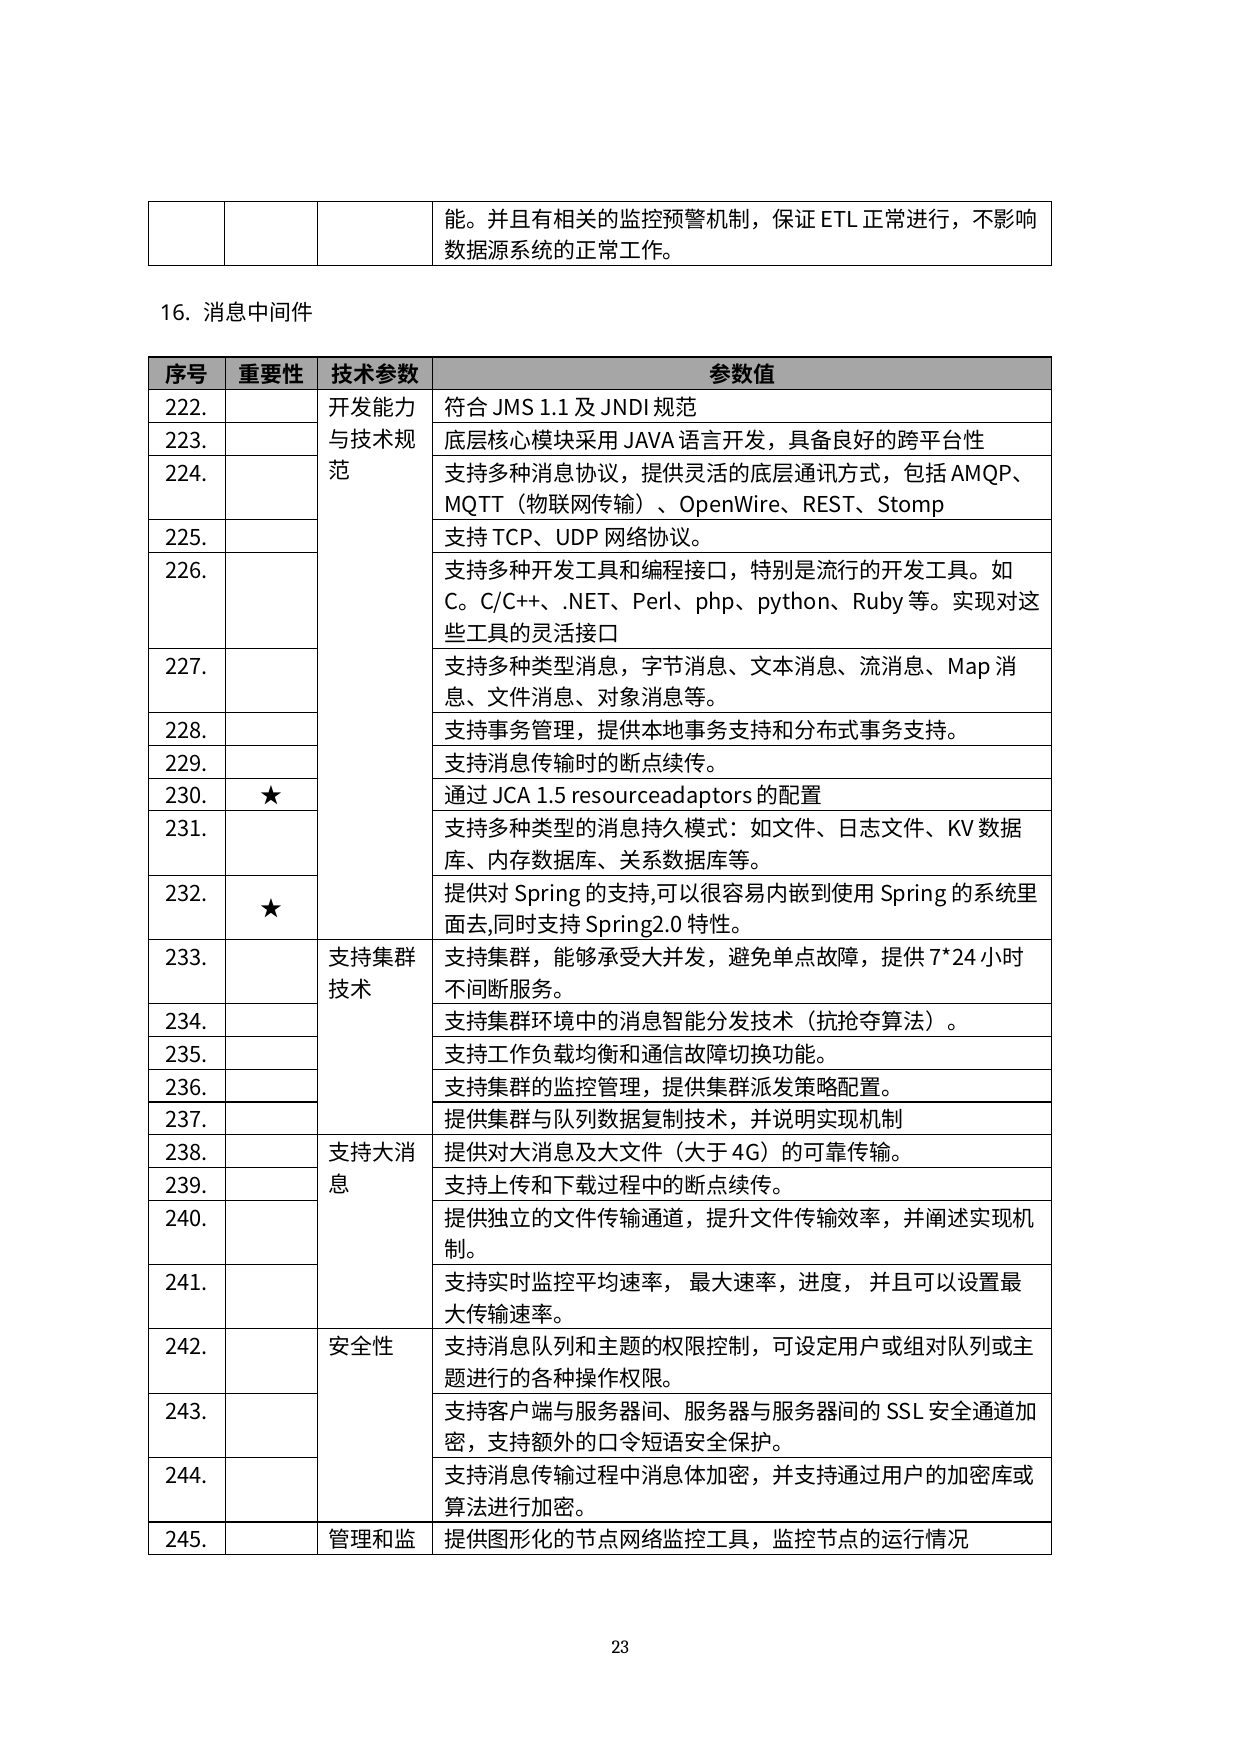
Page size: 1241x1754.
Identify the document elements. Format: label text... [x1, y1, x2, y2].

table_cell [226, 1070, 317, 1101]
table_cell [149, 1265, 225, 1328]
table_cell [149, 779, 225, 810]
table_cell [226, 1394, 317, 1457]
table_cell 支持大消息 [318, 1135, 432, 1328]
table_header 参数值 [433, 358, 1051, 389]
table_cell [226, 1004, 317, 1036]
table_cell [149, 811, 225, 874]
table_cell [149, 713, 225, 745]
table_cell 提供对大消息及大文件（大于4G）的可靠传输。 [433, 1135, 1051, 1167]
table_cell 通过JCA 1.5 resourceadaptors的配置 [433, 779, 1051, 810]
table_cell [226, 1168, 317, 1199]
table_cell [226, 1103, 317, 1134]
table_cell 支持多种类型的消息持久模式：如文件、日志文件、KV数据库、内存数据库、关系数据库等。 [433, 811, 1051, 874]
table_cell [149, 1458, 225, 1521]
table_header 重要性 [226, 358, 317, 389]
table_cell [226, 1265, 317, 1328]
table_cell [226, 423, 317, 454]
table_cell 安全性 [318, 1329, 432, 1521]
table_cell [149, 1168, 225, 1199]
table_cell 管理和监控 [318, 1523, 432, 1554]
table_cell ★ [225, 202, 317, 265]
table_cell [226, 811, 317, 874]
table_cell 提供集群与队列数据复制技术，并说明实现机制 [433, 1103, 1051, 1134]
table_cell [149, 746, 225, 777]
table_cell 支持事务管理，提供本地事务支持和分布式事务支持。 [433, 713, 1051, 745]
table_cell 支持上传和下载过程中的断点续传。 [433, 1168, 1051, 1199]
table_cell [149, 1135, 225, 1167]
table_cell 支持多种消息协议，提供灵活的底层通讯方式，包括AMQP、MQTT（物联网传输）、OpenWire、REST、Stomp [433, 456, 1051, 519]
table_cell 符合JMS 1.1及JNDI规范 [433, 390, 1051, 422]
table_cell [149, 1394, 225, 1457]
table_cell 支持TCP、UDP网络协议。 [433, 520, 1051, 552]
table_cell [149, 1037, 225, 1069]
table_cell [226, 456, 317, 519]
table_cell 支持消息传输过程中消息体加密，并支持通过用户的加密库或算法进行加密。 [433, 1458, 1051, 1521]
table_cell [226, 1458, 317, 1521]
table_cell 支持集群技术 [318, 940, 432, 1134]
table_cell 支持集群，能够承受大并发，避免单点故障，提供7*24小时不间断服务。 [433, 940, 1051, 1003]
table_cell 支持消息传输时的断点续传。 [433, 746, 1051, 777]
table_cell [149, 1523, 225, 1554]
table_cell [226, 746, 317, 777]
table_cell [149, 940, 225, 1003]
table_cell [149, 1329, 225, 1393]
table_cell [226, 713, 317, 745]
table_cell [226, 390, 317, 422]
table_cell 底层核心模块采用JAVA语言开发，具备良好的跨平台性 [433, 423, 1051, 454]
table_cell 支持工作负载均衡和通信故障切换功能。 [433, 1037, 1051, 1069]
table_cell [226, 649, 317, 712]
table_cell [149, 553, 225, 648]
table_cell [226, 1523, 317, 1554]
table_cell 支持多种类型消息，字节消息、文本消息、流消息、Map消息、文件消息、对象消息等。 [433, 649, 1051, 712]
table_cell 支持实时监控平均速率， 最大速率，进度， 并且可以设置最大传输速率。 [433, 1265, 1051, 1328]
table_cell [226, 1201, 317, 1264]
table_cell [149, 1004, 225, 1036]
table_cell [149, 520, 225, 552]
table_cell 支持多种开发工具和编程接口，特别是流行的开发工具。如C。C/C++、.NET、Perl、php、python、Ruby等。实现对这些工具的灵活接口 [433, 553, 1051, 648]
table_cell [226, 940, 317, 1003]
table_cell ★ [226, 876, 317, 939]
table_cell [226, 520, 317, 552]
table_header 序号 [149, 358, 225, 389]
table_cell 提供独立的文件传输通道，提升文件传输效率，并阐述实现机制。 [433, 1201, 1051, 1264]
table_cell [226, 1329, 317, 1393]
table_cell 支持客户端与服务器间、服务器与服务器间的SSL安全通道加密，支持额外的口令短语安全保护。 [433, 1394, 1051, 1457]
table_cell [226, 553, 317, 648]
table_cell [149, 423, 225, 454]
list 消息中间件 [159, 295, 1081, 327]
table_cell 提供对Spring的支持,可以很容易内嵌到使用Spring的系统里面去,同时支持Spring2.0特性。 [433, 876, 1051, 939]
table_cell [149, 456, 225, 519]
table_cell 提供图形化的节点网络监控工具，监控节点的运行情况 [433, 1523, 1051, 1554]
table_cell [149, 1103, 225, 1134]
table_cell [226, 1037, 317, 1069]
table_cell [226, 1135, 317, 1167]
table_cell 支持集群的监控管理，提供集群派发策略配置。 [433, 1070, 1051, 1101]
table_cell [149, 649, 225, 712]
table_cell 支持消息队列和主题的权限控制，可设定用户或组对队列或主题进行的各种操作权限。 [433, 1329, 1051, 1393]
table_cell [433, 202, 1051, 265]
table_header 技术参数 [318, 358, 432, 389]
table_cell 开发能力与技术规范 [318, 390, 432, 939]
table_cell 支持集群环境中的消息智能分发技术（抗抢夺算法）。 [433, 1004, 1051, 1036]
table_cell [149, 390, 225, 422]
table_cell [149, 876, 225, 939]
table_cell [149, 202, 224, 265]
table_cell ★ [226, 779, 317, 810]
table_cell [149, 1201, 225, 1264]
table_cell [149, 1070, 225, 1101]
